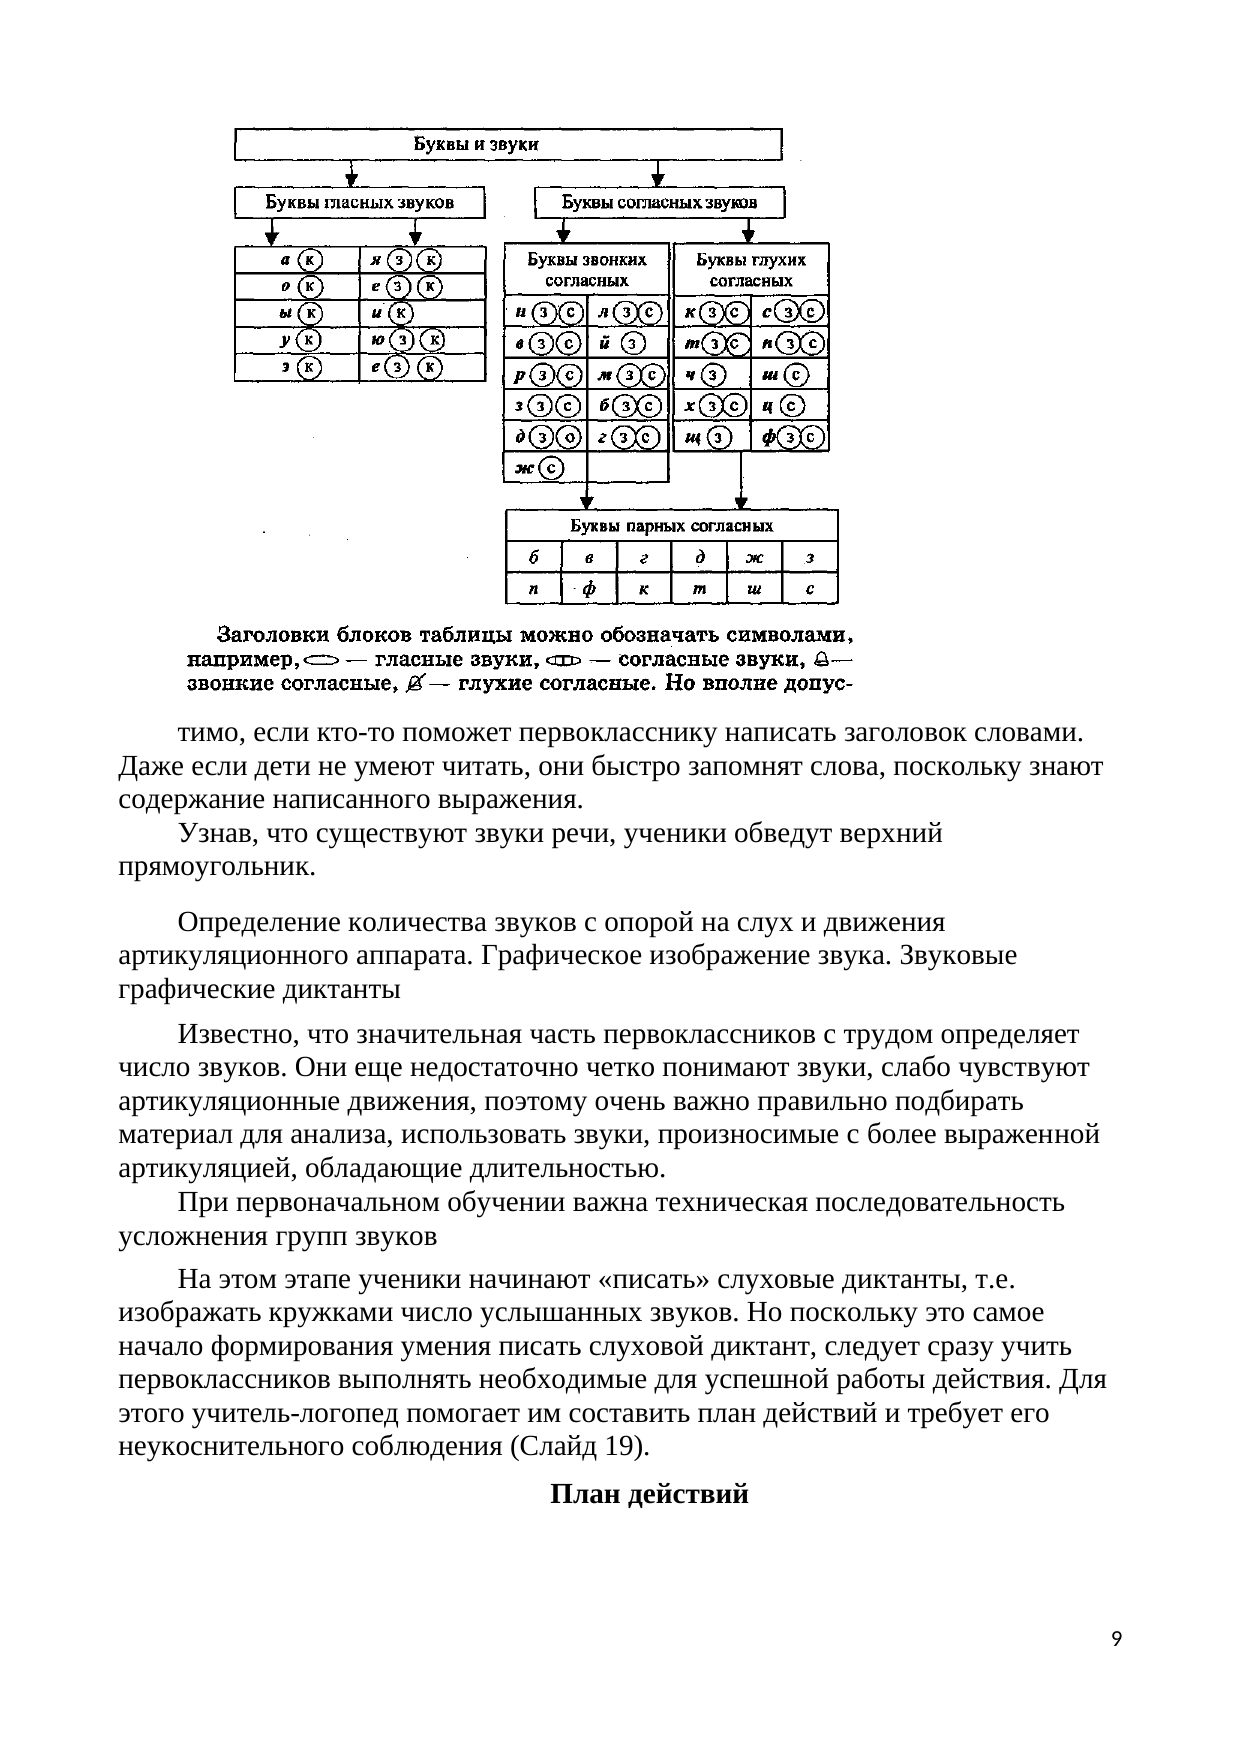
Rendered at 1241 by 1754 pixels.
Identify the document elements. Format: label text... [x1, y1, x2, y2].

text тимо, если кто-то поможет первокласснику написать заголовок словами. Даже если дети не умеют читать, они быстро запомнят слова, поскольку знают содержание написанного выражения. [118, 714, 1122, 815]
text На этом этапе ученики начинают «писать» слуховые диктанты, т.е. изображать кружками число услышанных звуков. Но поскольку это самое начало формирования умения писать слуховой диктант, следует сразу учить первоклассников выполнять необходимые для успешной работы действия. Для этого учитель-логопед помогает им составить план действий и требует его неукоснительного соблюдения (Слайд 19). [118, 1261, 1122, 1462]
picture [177, 118, 859, 694]
text План действий [118, 1476, 1122, 1509]
text Известно, что значительная часть первоклассников с трудом определяет число звуков. Они еще недостаточно четко понимают звуки, слабо чувствуют артикуляционные движения, поэтому очень важно правильно подбирать материал для анализа, использовать звуки, произносимые с более выраженной артикуляцией, обладающие длительностью. [118, 1016, 1122, 1184]
text Узнав, что существуют звуки речи, ученики обведут верхний прямоугольник. [118, 815, 1122, 882]
text Определение количества звуков с опорой на слух и движения артикуляционного аппарата. Графическое изображение звука. Звуковые графические диктанты [118, 904, 1122, 1004]
text При первоначальном обучении важна техническая последовательность усложнения групп звуков [118, 1184, 1122, 1251]
